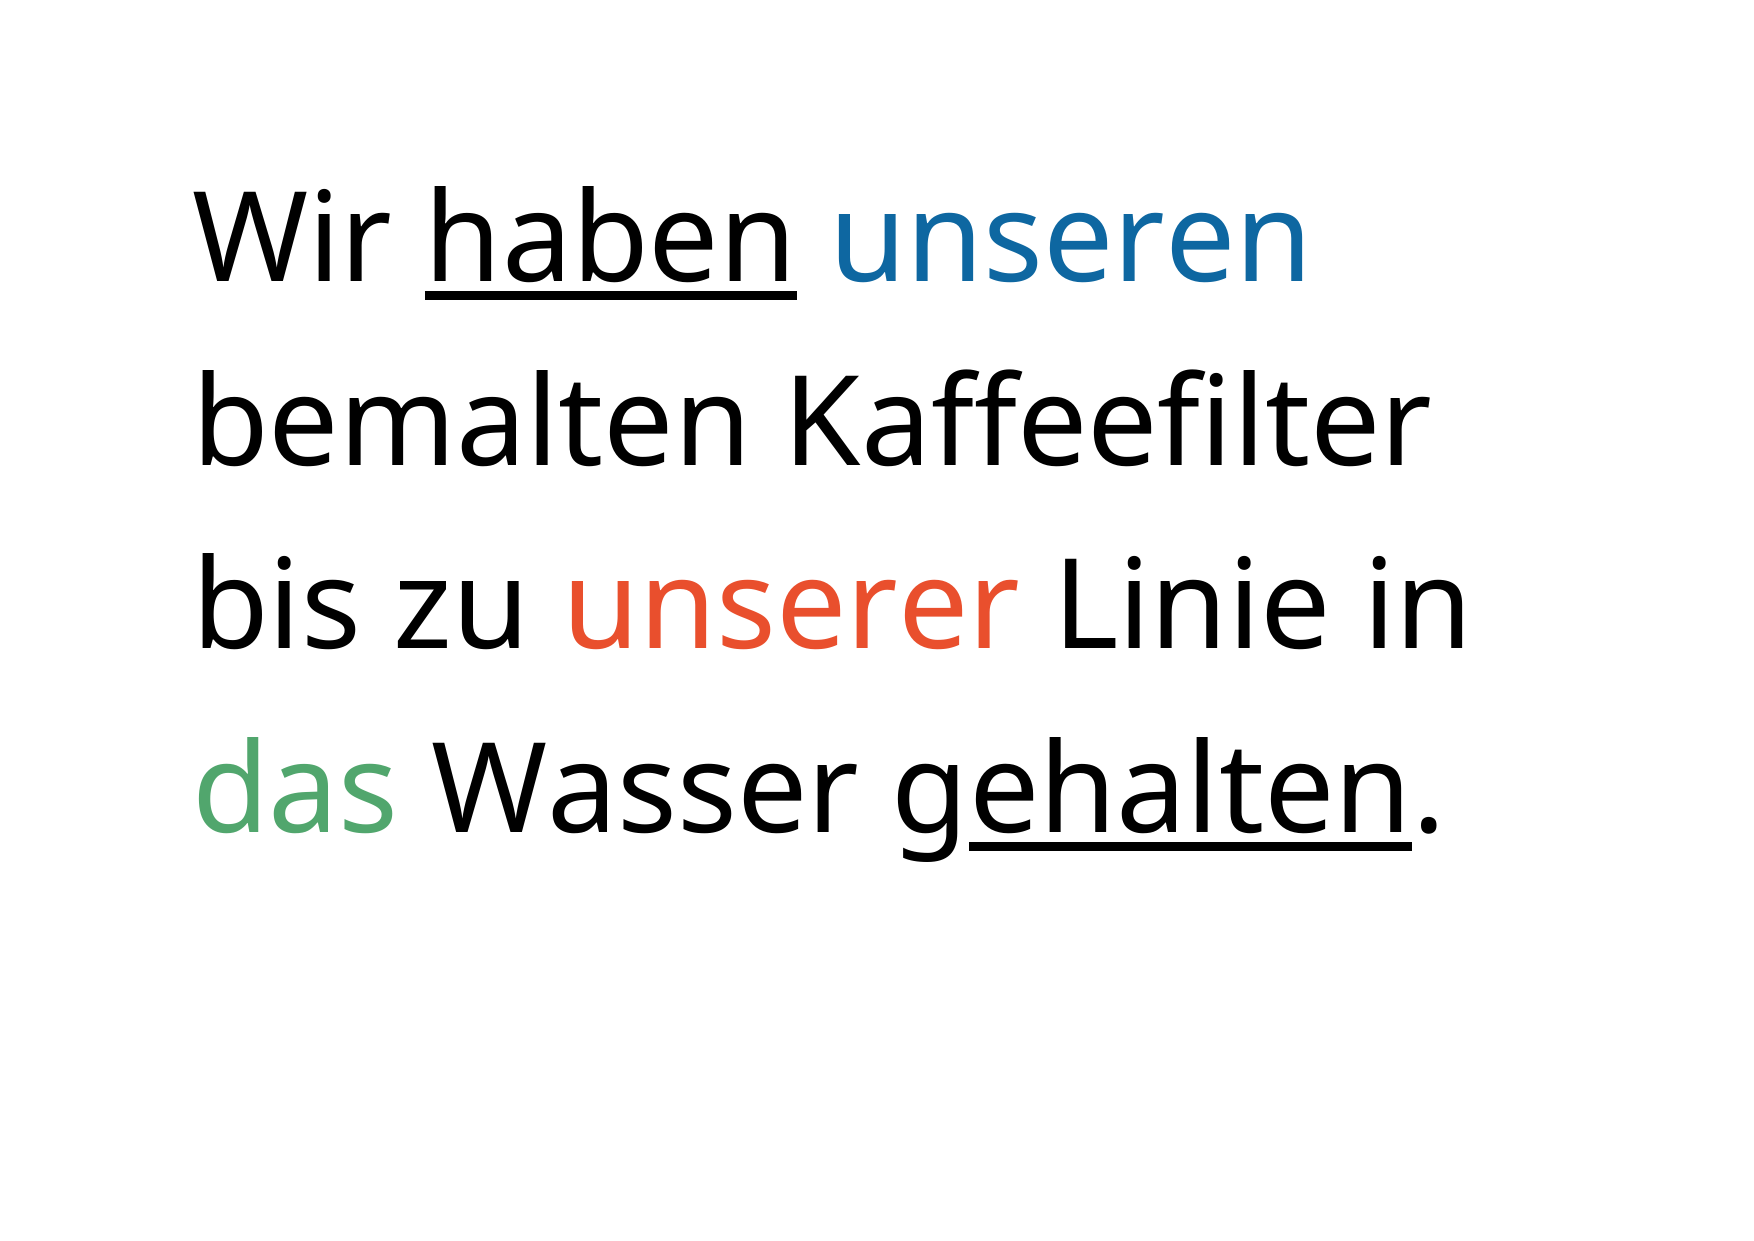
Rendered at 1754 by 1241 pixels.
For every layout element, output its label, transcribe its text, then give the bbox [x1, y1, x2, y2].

text Wir haben unseren bemalten Kaffeefilter bis zu unserer Linie in das Wasser gehalten. [192, 148, 1606, 869]
